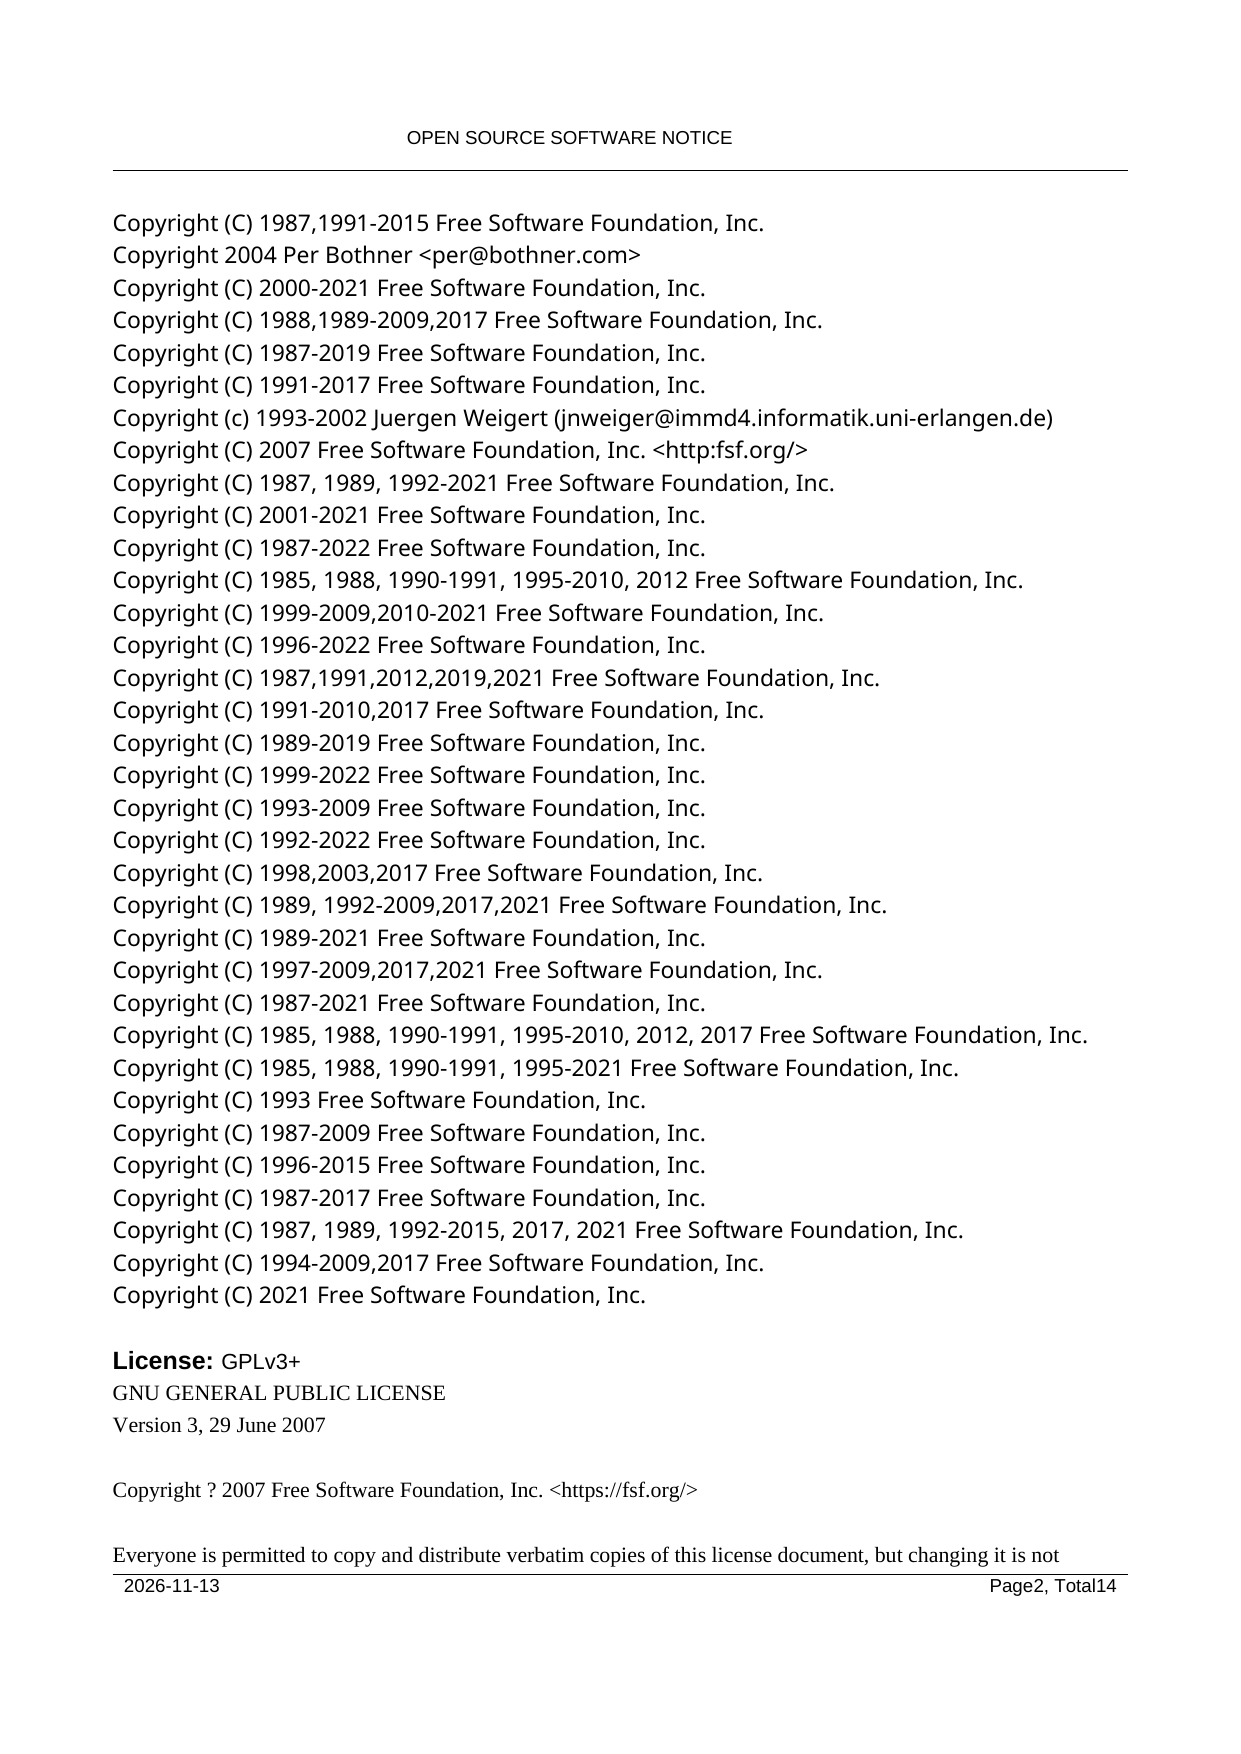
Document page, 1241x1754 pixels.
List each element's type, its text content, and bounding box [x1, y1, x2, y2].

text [112, 206, 1128, 1344]
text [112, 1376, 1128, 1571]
text License: GPLv3+ [112, 1344, 1128, 1376]
